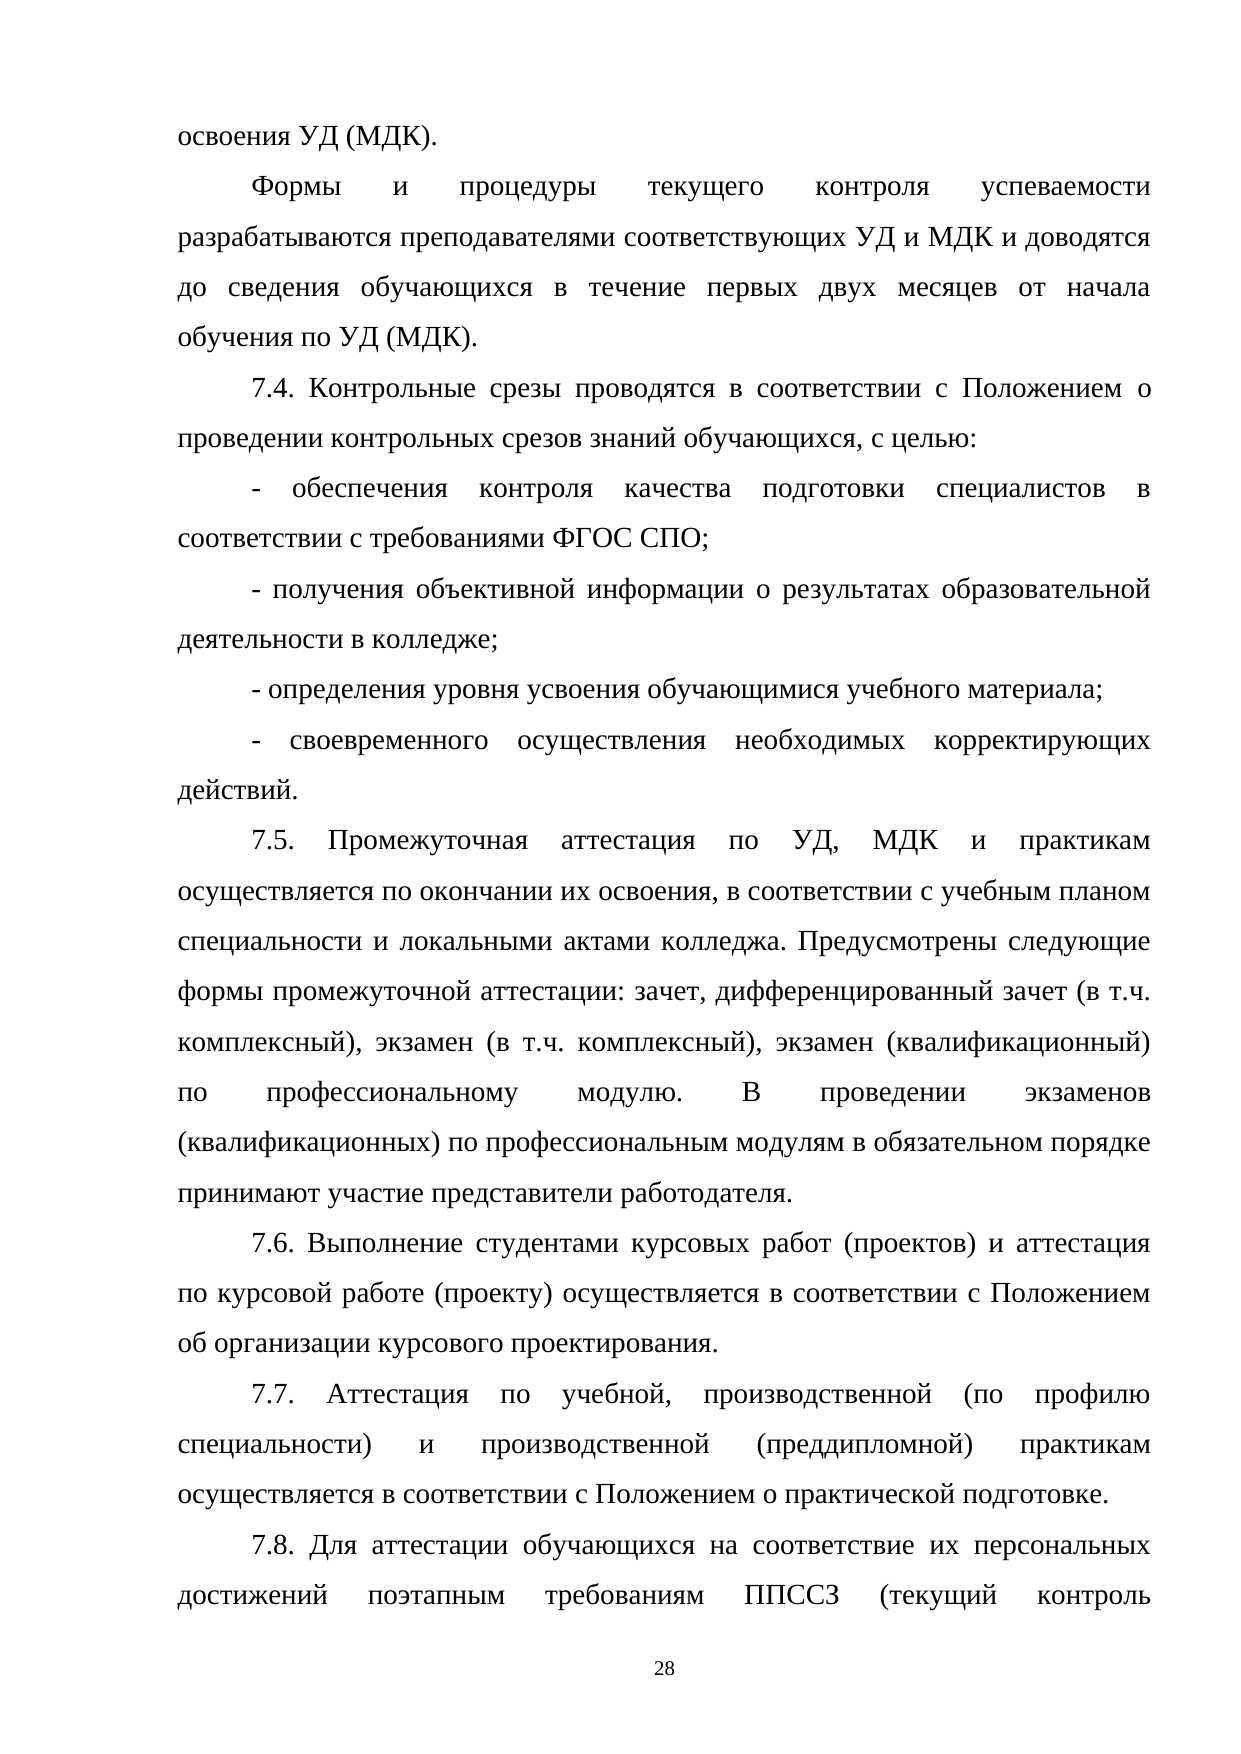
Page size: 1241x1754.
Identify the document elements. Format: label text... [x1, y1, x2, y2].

text - своевременного осуществления необходимых корректирующих действий. [177, 722, 1152, 806]
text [177, 1527, 1152, 1611]
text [177, 118, 1152, 152]
text 7.4. Контрольные срезы проводятся в соответствии с Положением о проведении контрольных срезов знаний обучающихся, с целью: [177, 370, 1152, 453]
text - определения уровня усвоения обучающимися учебного материала; [177, 672, 1152, 705]
text 7.7. Аттестация по учебной, производственной (по профилю специальности) и производственной (преддипломной) практикам осуществляется в соответствии с Положением о практической подготовке. [177, 1376, 1152, 1510]
text 7.6. Выполнение студентами курсовых работ (проектов) и аттестация по курсовой работе (проекту) осуществляется в соответствии с Положением об организации курсового проектирования. [177, 1225, 1152, 1359]
text Формы и процедуры текущего контроля успеваемости разрабатываются преподавателями соответствующих УД и МДК и доводятся до сведения обучающихся в течение первых двух месяцев от начала обучения по УД (МДК). [177, 168, 1152, 353]
text 7.5. Промежуточная аттестация по УД, МДК и практикам осуществляется по окончании их освоения, в соответствии с учебным планом специальности и локальными актами колледжа. Предусмотрены следующие формы промежуточной аттестации: зачет, дифференцированный зачет (в т.ч. комплексный), экзамен (в т.ч. комплексный), экзамен (квалификационный) по профессиональному модулю. В проведении экзаменов (квалификационных) по профессиональным модулям в обязательном порядке принимают участие представители работодателя. [177, 822, 1152, 1208]
text - обеспечения контроля качества подготовки специалистов в соответствии с требованиями ФГОС СПО; [177, 470, 1152, 554]
text - получения объективной информации о результатах образовательной деятельности в колледже; [177, 571, 1152, 655]
